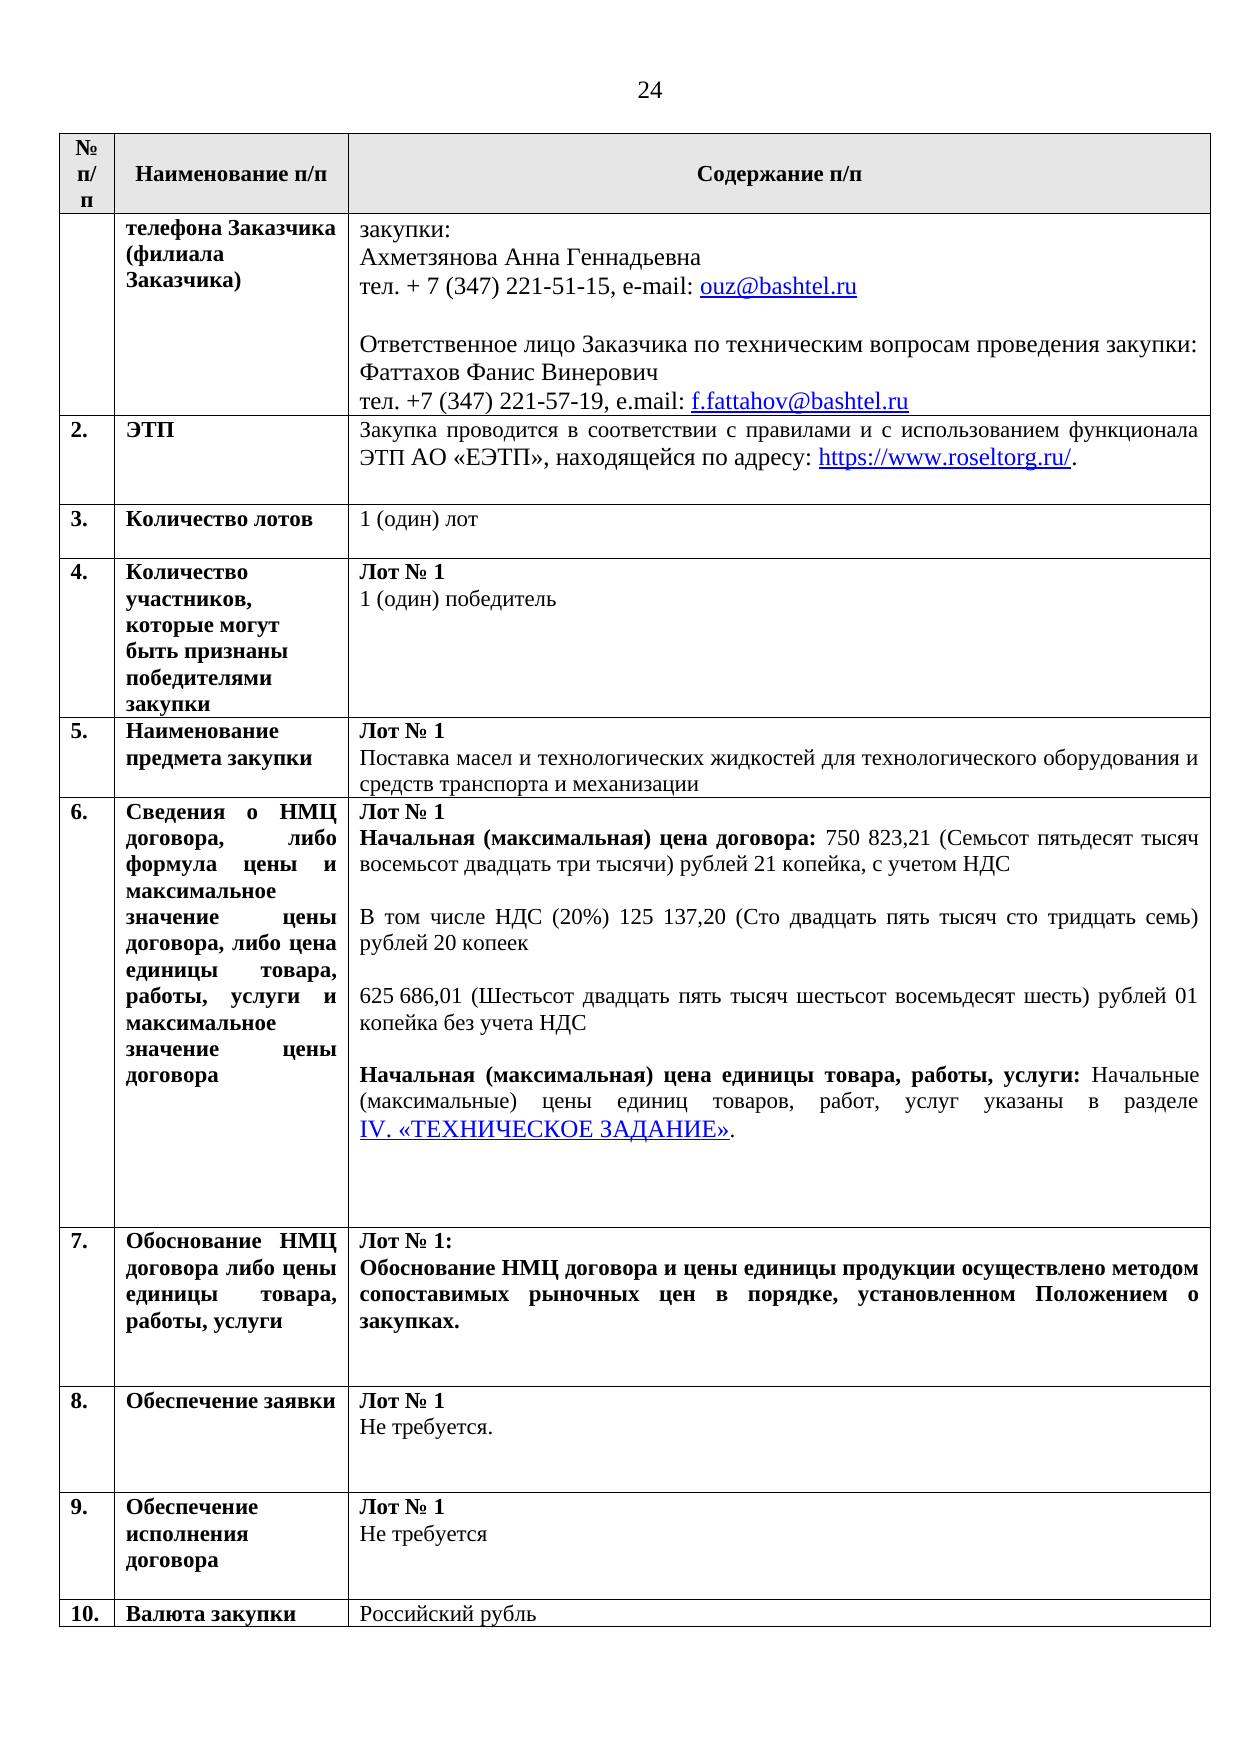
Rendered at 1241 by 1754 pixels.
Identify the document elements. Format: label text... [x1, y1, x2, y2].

table_cell [60, 416, 114, 504]
table_cell [60, 214, 114, 415]
table_cell [60, 1600, 114, 1626]
table_cell Лот № 1 1 (один) победитель [349, 559, 1210, 717]
table_cell [60, 1387, 114, 1492]
table_cell Российский рубль [349, 1600, 1210, 1626]
table_cell ЭТП [115, 416, 348, 504]
table_cell Лот № 1: Обоснование НМЦ договора и цены единицы продукции осуществлено методом сопоставимых рыночных цен в порядке, установленном Положением о закупках. [349, 1228, 1210, 1386]
table_cell Обеспечение заявки [115, 1387, 348, 1492]
table_header Наименование п/п [115, 134, 348, 213]
table_cell [60, 718, 114, 797]
table_cell [60, 505, 114, 557]
table_cell Валюта закупки [115, 1600, 348, 1626]
table_header № п/п [60, 134, 114, 213]
table_cell Лот № 1 Не требуется. [349, 1387, 1210, 1492]
table_cell Закупка проводится в соответствии с правилами и с использованием функционала ЭТП АО «ЕЭТП», находящейся по адресу: https://www.roseltorg.ru/. [349, 416, 1210, 504]
table_cell [60, 1228, 114, 1386]
table_cell [60, 1493, 114, 1599]
table_cell Лот № 1 Не требуется [349, 1493, 1210, 1599]
table_cell Сведения о НМЦ договора, либо формула цены и максимальное значение цены договора, либо цена единицы товара, работы, услуги и максимальное значение цены договора [115, 798, 348, 1227]
table_cell 1 (один) лот [349, 505, 1210, 557]
table_cell Количество участников, которые могут быть признаны победителями закупки [115, 559, 348, 717]
table_cell [60, 559, 114, 717]
table_cell Лот № 1 Начальная (максимальная) цена договора: 750 823,21 (Семьсот пятьдесят тысяч восемьсот двадцать три тысячи) рублей 21 копейка, с учетом НДС В том числе НДС (20%) 125 137,20 (Сто двадцать пять тысяч сто тридцать семь) рублей 20 копеек 625 686,01 (Шестьсот двадцать пять тысяч шестьсот восемьдесят шесть) рублей 01 копейка без учета НДС Начальная (максимальная) цена единицы товара, работы, услуги: Начальные (максимальные) цены единиц товаров, работ, услуг указаны в разделе IV. «ТЕХНИЧЕСКОЕ ЗАДАНИЕ». [349, 798, 1210, 1227]
table_cell Обеспечение исполнения договора [115, 1493, 348, 1599]
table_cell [115, 214, 348, 415]
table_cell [349, 214, 1210, 415]
table_cell Лот № 1 Поставка масел и технологических жидкостей для технологического оборудования и средств транспорта и механизации [349, 718, 1210, 797]
table_cell Обоснование НМЦ договора либо цены единицы товара, работы, услуги [115, 1228, 348, 1386]
table_header Содержание п/п [349, 134, 1210, 213]
table_cell Наименование предмета закупки [115, 718, 348, 797]
table_cell [60, 798, 114, 1227]
table_cell Количество лотов [115, 505, 348, 557]
